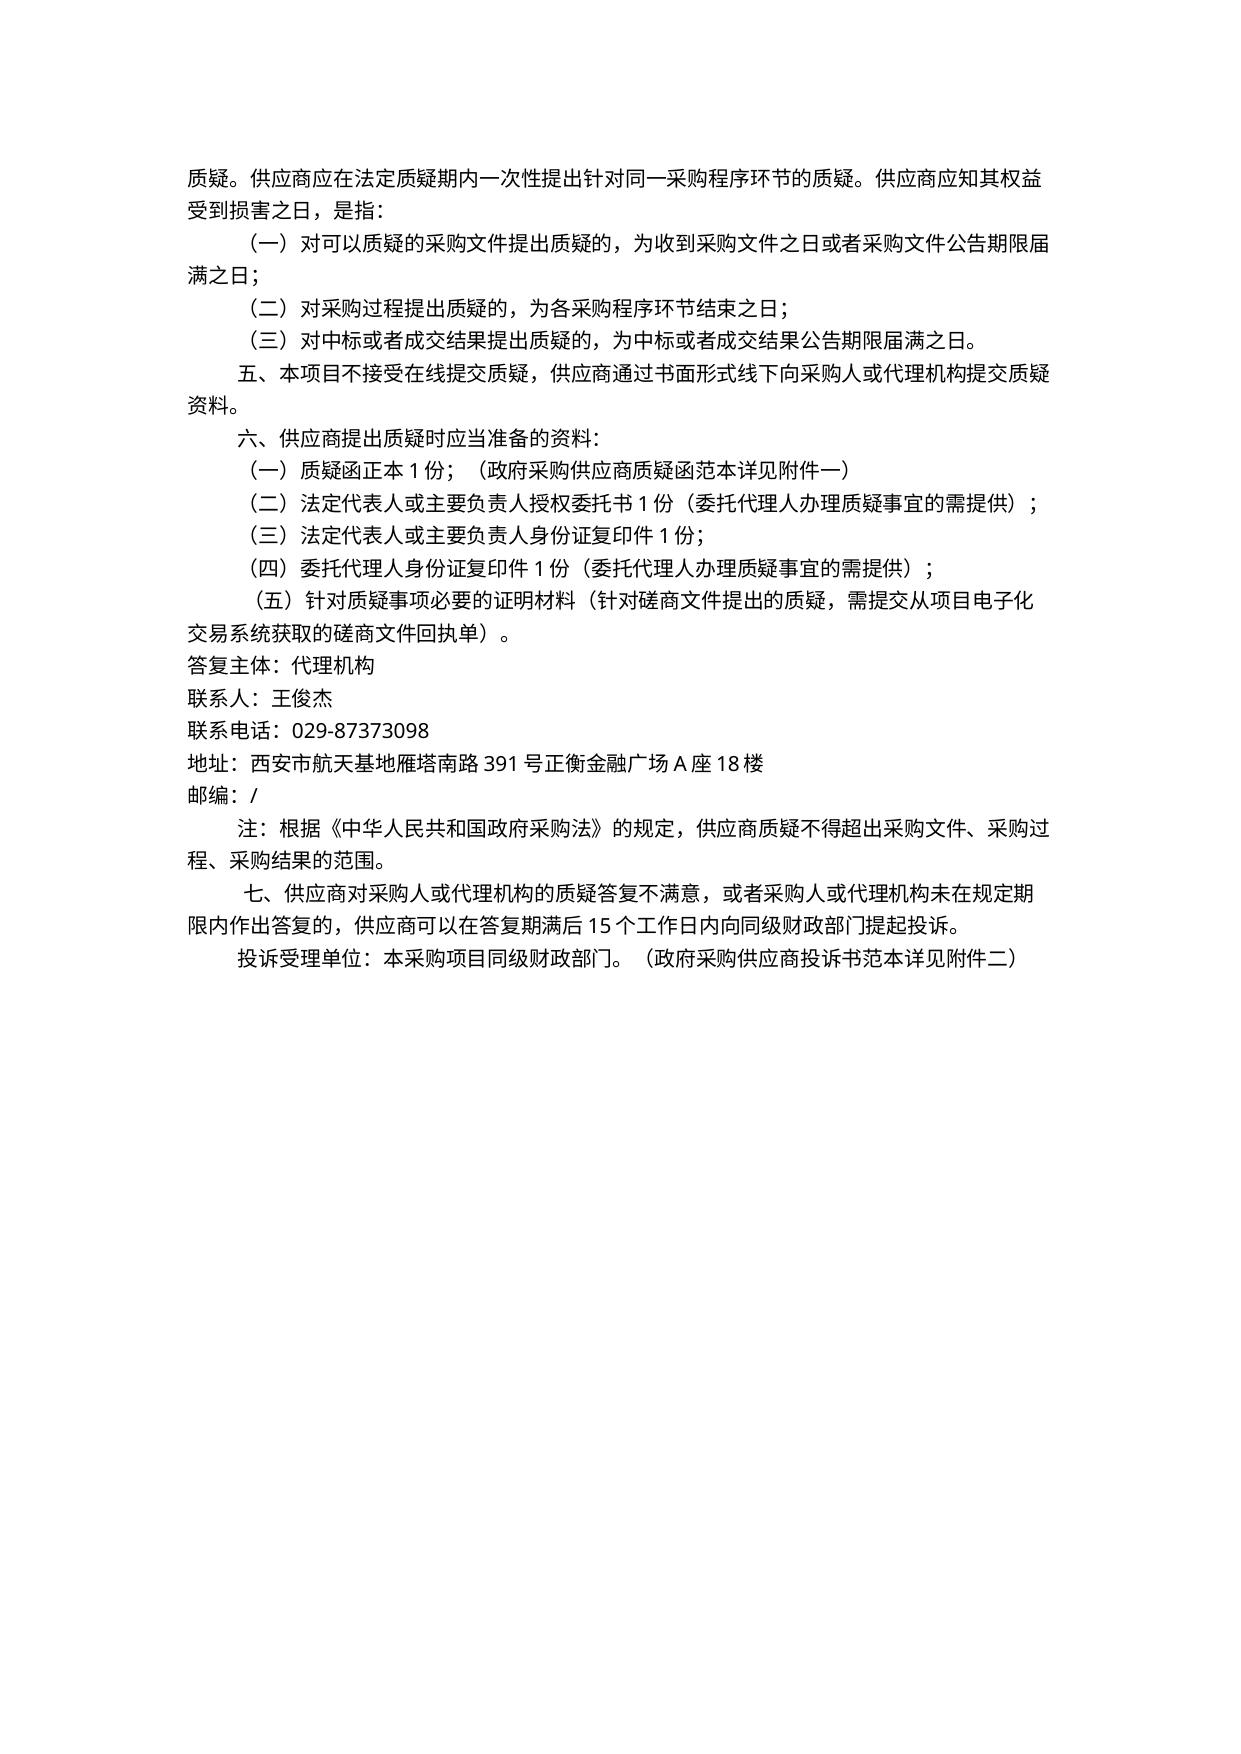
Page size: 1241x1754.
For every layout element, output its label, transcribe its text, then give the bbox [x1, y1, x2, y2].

text （一）质疑函正本1份；（政府采购供应商质疑函范本详见附件一） [187, 454, 1053, 487]
text （二）法定代表人或主要负责人授权委托书1份（委托代理人办理质疑事宜的需提供）； [187, 487, 1053, 519]
text 答复主体：代理机构 [187, 649, 1053, 682]
text 注：根据《中华人民共和国政府采购法》的规定，供应商质疑不得超出采购文件、采购过程、采购结果的范围。 [187, 812, 1053, 877]
text （五）针对质疑事项必要的证明材料（针对磋商文件提出的质疑，需提交从项目电子化交易系统获取的磋商文件回执单）。 [187, 584, 1053, 649]
text 联系电话：029-87373098 [187, 714, 1053, 747]
text 七、供应商对采购人或代理机构的质疑答复不满意，或者采购人或代理机构未在规定期限内作出答复的，供应商可以在答复期满后15个工作日内向同级财政部门提起投诉。 [187, 877, 1053, 942]
text （一）对可以质疑的采购文件提出质疑的，为收到采购文件之日或者采购文件公告期限届满之日； [187, 227, 1053, 292]
text 地址：西安市航天基地雁塔南路391号正衡金融广场A座18楼 [187, 747, 1053, 779]
text （三）对中标或者成交结果提出质疑的，为中标或者成交结果公告期限届满之日。 [187, 324, 1053, 357]
text 邮编：/ [187, 779, 1053, 812]
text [187, 162, 1053, 227]
text （三）法定代表人或主要负责人身份证复印件1份； [187, 519, 1053, 552]
text （二）对采购过程提出质疑的，为各采购程序环节结束之日； [187, 292, 1053, 324]
text （四）委托代理人身份证复印件1份（委托代理人办理质疑事宜的需提供）； [187, 552, 1053, 584]
text 六、供应商提出质疑时应当准备的资料： [187, 422, 1053, 454]
text 联系人：王俊杰 [187, 682, 1053, 714]
text 投诉受理单位：本采购项目同级财政部门。（政府采购供应商投诉书范本详见附件二） [187, 942, 1053, 974]
text 五、本项目不接受在线提交质疑，供应商通过书面形式线下向采购人或代理机构提交质疑资料。 [187, 357, 1053, 422]
